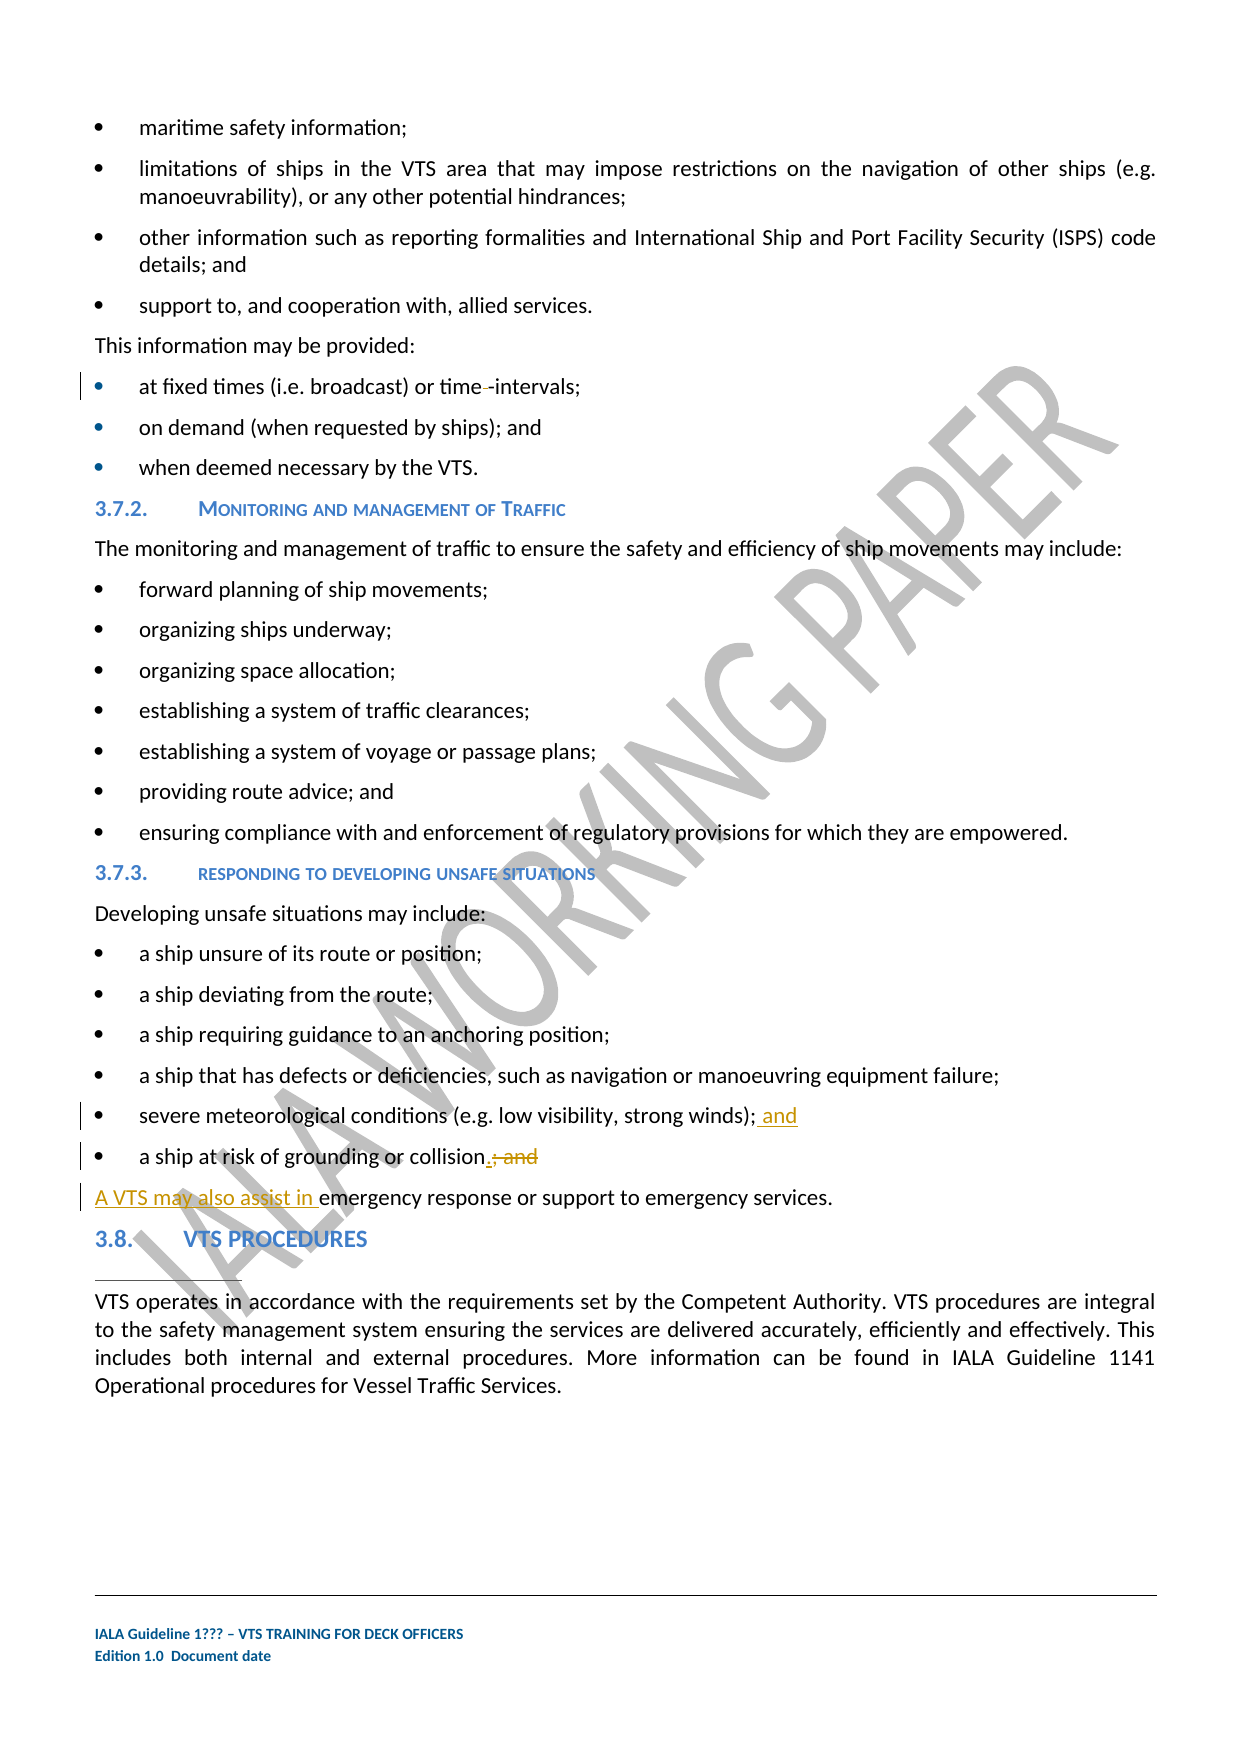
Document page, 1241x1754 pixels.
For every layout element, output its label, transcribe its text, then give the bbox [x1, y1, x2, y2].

list a ship at risk of grounding or collision [94, 1142, 1157, 1170]
list a ship that has defects or deficiencies, such as navigation or manoeuvring equipment failure; [94, 1061, 1157, 1089]
list emergency response or support to emergency services. [94, 1183, 1157, 1211]
subtitle VTS procedures [94, 1223, 1157, 1254]
list maritime safety information; [94, 113, 1157, 142]
list a ship requiring guidance to an anchoring position; [94, 1021, 1157, 1048]
list when deemed necessary by the VTS. [94, 453, 1157, 481]
list forward planning of ship movements; [94, 575, 1157, 603]
list providing route advice; and [94, 777, 1157, 805]
list a ship deviating from the route; [94, 980, 1157, 1008]
subtitle responding to developing unsafe situations [94, 858, 1069, 886]
list organizing ships underway; [94, 615, 1157, 643]
list support to, and cooperation with, allied services. [94, 291, 1157, 319]
list severe meteorological conditions (e.g. low visibility, strong winds); [94, 1102, 1157, 1129]
list at fixed times (i.e. broadcast) or time-intervals; [94, 372, 1157, 400]
list organizing space allocation; [94, 656, 1157, 684]
text Developing unsafe situations may include: [94, 899, 1157, 927]
text This information may be provided: [94, 332, 1157, 360]
text VTS operates in accordance with the requirements set by the Competent Authority. VTS procedures are integral to the safety management system ensuring the services are delivered accurately, efficiently and effectively. This includes both internal and external procedures. More information can be found in IALA Guideline 1141 Operational procedures for Vessel Traffic Services. [94, 1287, 1157, 1399]
list establishing a system of voyage or passage plans; [94, 737, 1157, 765]
list ensuring compliance with and enforcement of regulatory provisions for which they are empowered. [94, 818, 1157, 846]
list on demand (when requested by ships); and [94, 413, 1157, 441]
list establishing a system of traffic clearances; [94, 696, 1157, 724]
list limitations of ships in the VTS area that may impose restrictions on the navigation of other ships (e.g. manoeuvrability), or any other potential hindrances; [94, 154, 1157, 210]
list a ship unsure of its route or position; [94, 939, 1157, 967]
subtitle Monitoring and management of Traffic [94, 494, 1069, 522]
list other information such as reporting formalities and International Ship and Port Facility Security (ISPS) code details; and [94, 223, 1157, 279]
text The monitoring and management of traffic to ensure the safety and efficiency of ship movements may include: [94, 534, 1157, 562]
